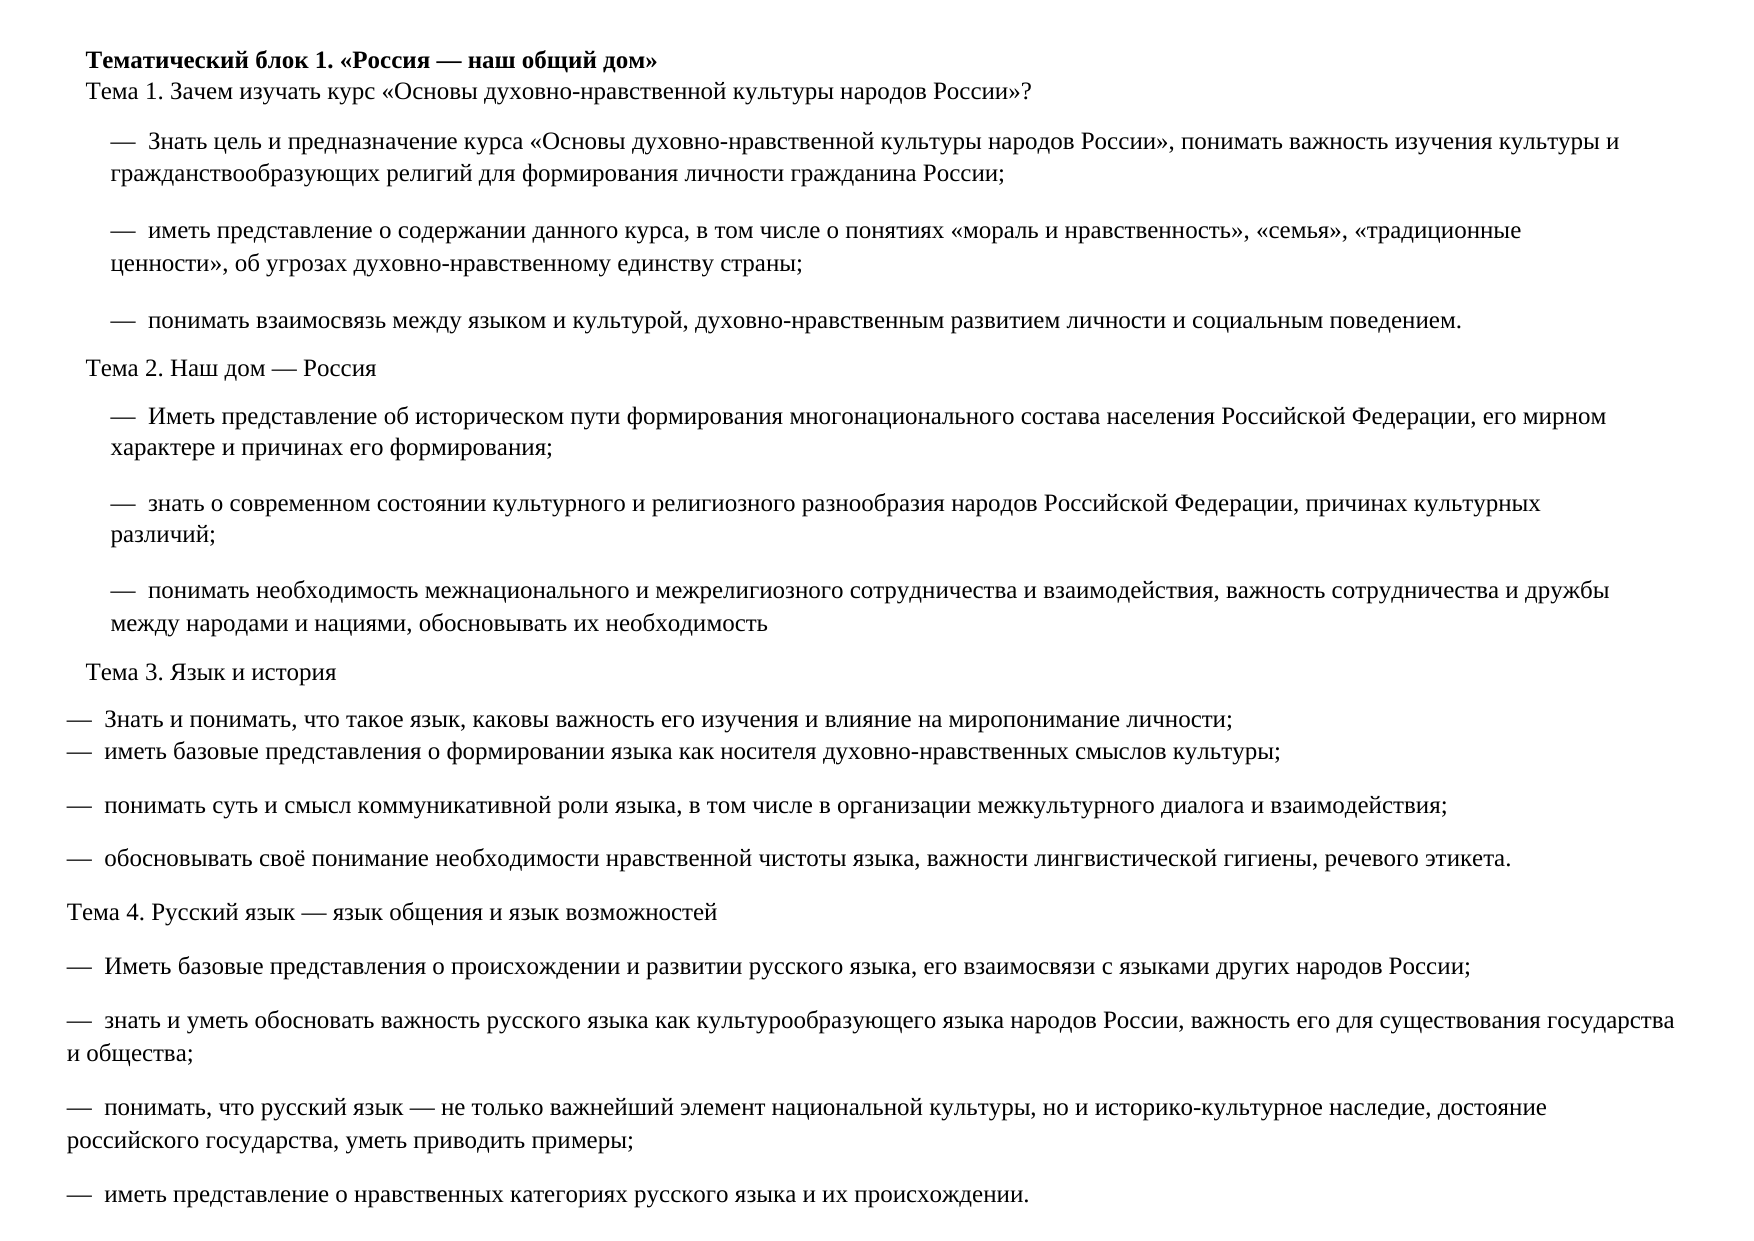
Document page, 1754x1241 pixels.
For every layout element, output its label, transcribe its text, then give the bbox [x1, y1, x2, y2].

text — понимать, что русский язык — не только важнейший элемент национальной культуры, но и историко-культурное наследие, достояние российского государства, уметь приводить примеры; [67, 1092, 1684, 1154]
text — Знать и понимать, что такое язык, каковы важность его изучения и влияние на миропонимание личности; [67, 704, 1534, 733]
text Тема 2. Наш дом — Россия [85, 355, 1684, 382]
text — Иметь представление об историческом пути формирования многонационального состава населения Российской Федерации, его мирном характере и причинах его формирования; [110, 401, 1654, 461]
text — понимать взаимосвязь между языком и культурой, духовно-нравственным развитием личности и социальным поведением. [110, 305, 1609, 334]
text Тема 4. Русский язык — язык общения и язык возможностей [67, 897, 1684, 926]
text Тема 3. Язык и история [85, 659, 1684, 686]
text — знать и уметь обосновать важность русского языка как культурообразующего языка народов России, важность его для существования государства и общества; [67, 1005, 1684, 1067]
text — понимать суть и смысл коммуникативной роли языка, в том числе в организации межкультурного диалога и взаимодействия; [67, 790, 1684, 818]
text Тематический блок 1. «Россия — наш общий дом» Тема 1. Зачем изучать курс «Основы духовно-нравственной культуры народов России»? [85, 45, 1579, 105]
text — обосновывать своё понимание необходимости нравственной чистоты языка, важности лингвистической гигиены, речевого этикета. [67, 843, 1684, 872]
text — Знать цель и предназначение курса «Основы духовно-нравственной культуры народов России», понимать важность изучения культуры и гражданствообразующих религий для формирования личности гражданина России; [110, 126, 1624, 187]
text — иметь представление о содержании данного курса, в том числе о понятиях «мораль и нравственность», «семья», «традиционные ценности», об угрозах духовно-нравственному единству страны; [110, 215, 1624, 277]
text — иметь базовые представления о формировании языка как носителя духовно-нравственных смыслов культуры; [67, 736, 1684, 764]
text — знать о современном состоянии культурного и религиозного разнообразия народов Российской Федерации, причинах культурных различий; [110, 488, 1594, 548]
text — понимать необходимость межнационального и межрелигиозного сотрудничества и взаимодействия, важность сотрудничества и дружбы между народами и нациями, обосновывать их необходимость [110, 575, 1684, 637]
text — Иметь базовые представления о происхождении и развитии русского языка, его взаимосвязи с языками других народов России; [67, 951, 1684, 980]
text — иметь представление о нравственных категориях русского языка и их происхождении. [67, 1179, 1684, 1208]
